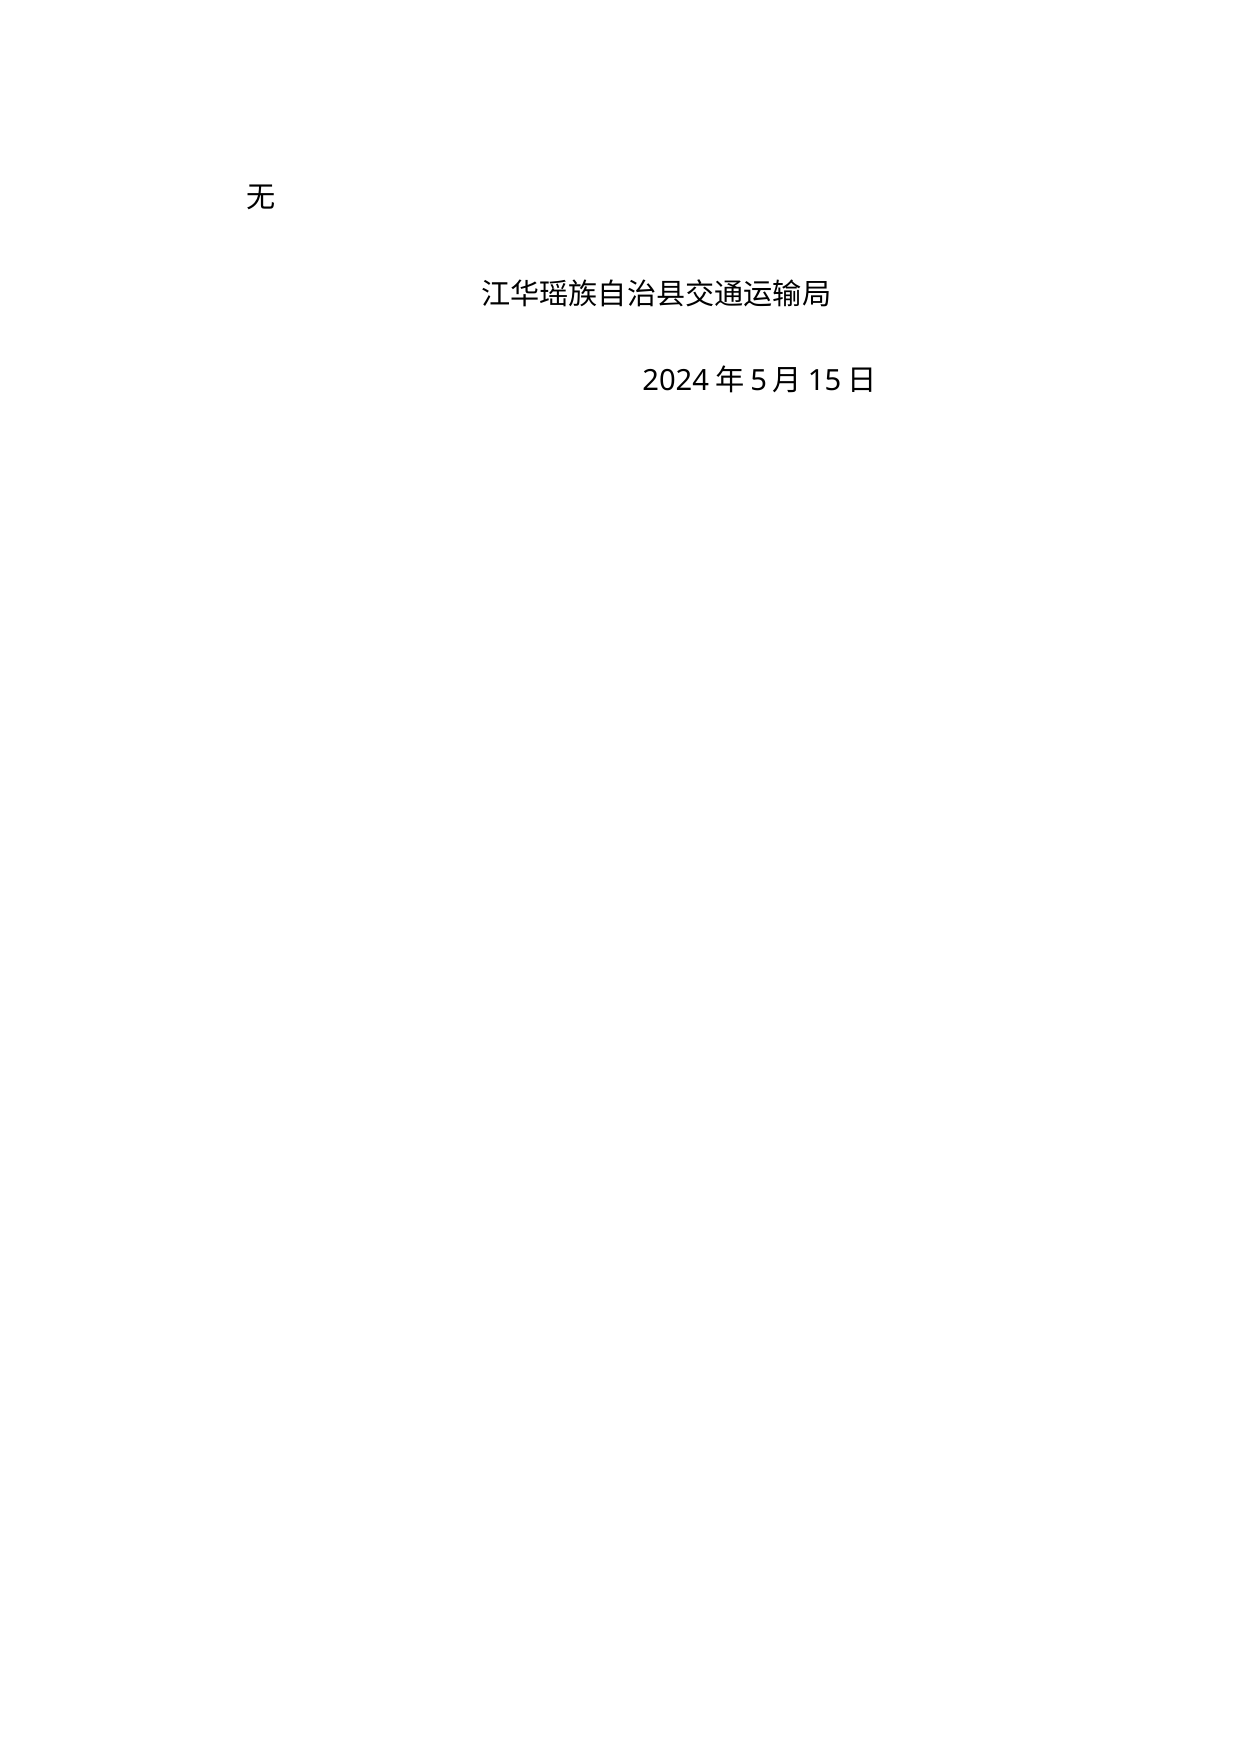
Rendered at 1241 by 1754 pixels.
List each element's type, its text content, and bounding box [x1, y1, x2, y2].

text 无 [187, 162, 1053, 227]
text 2024年5月15日 [187, 346, 1053, 411]
text 江华瑶族自治县交通运输局 [187, 259, 1053, 324]
